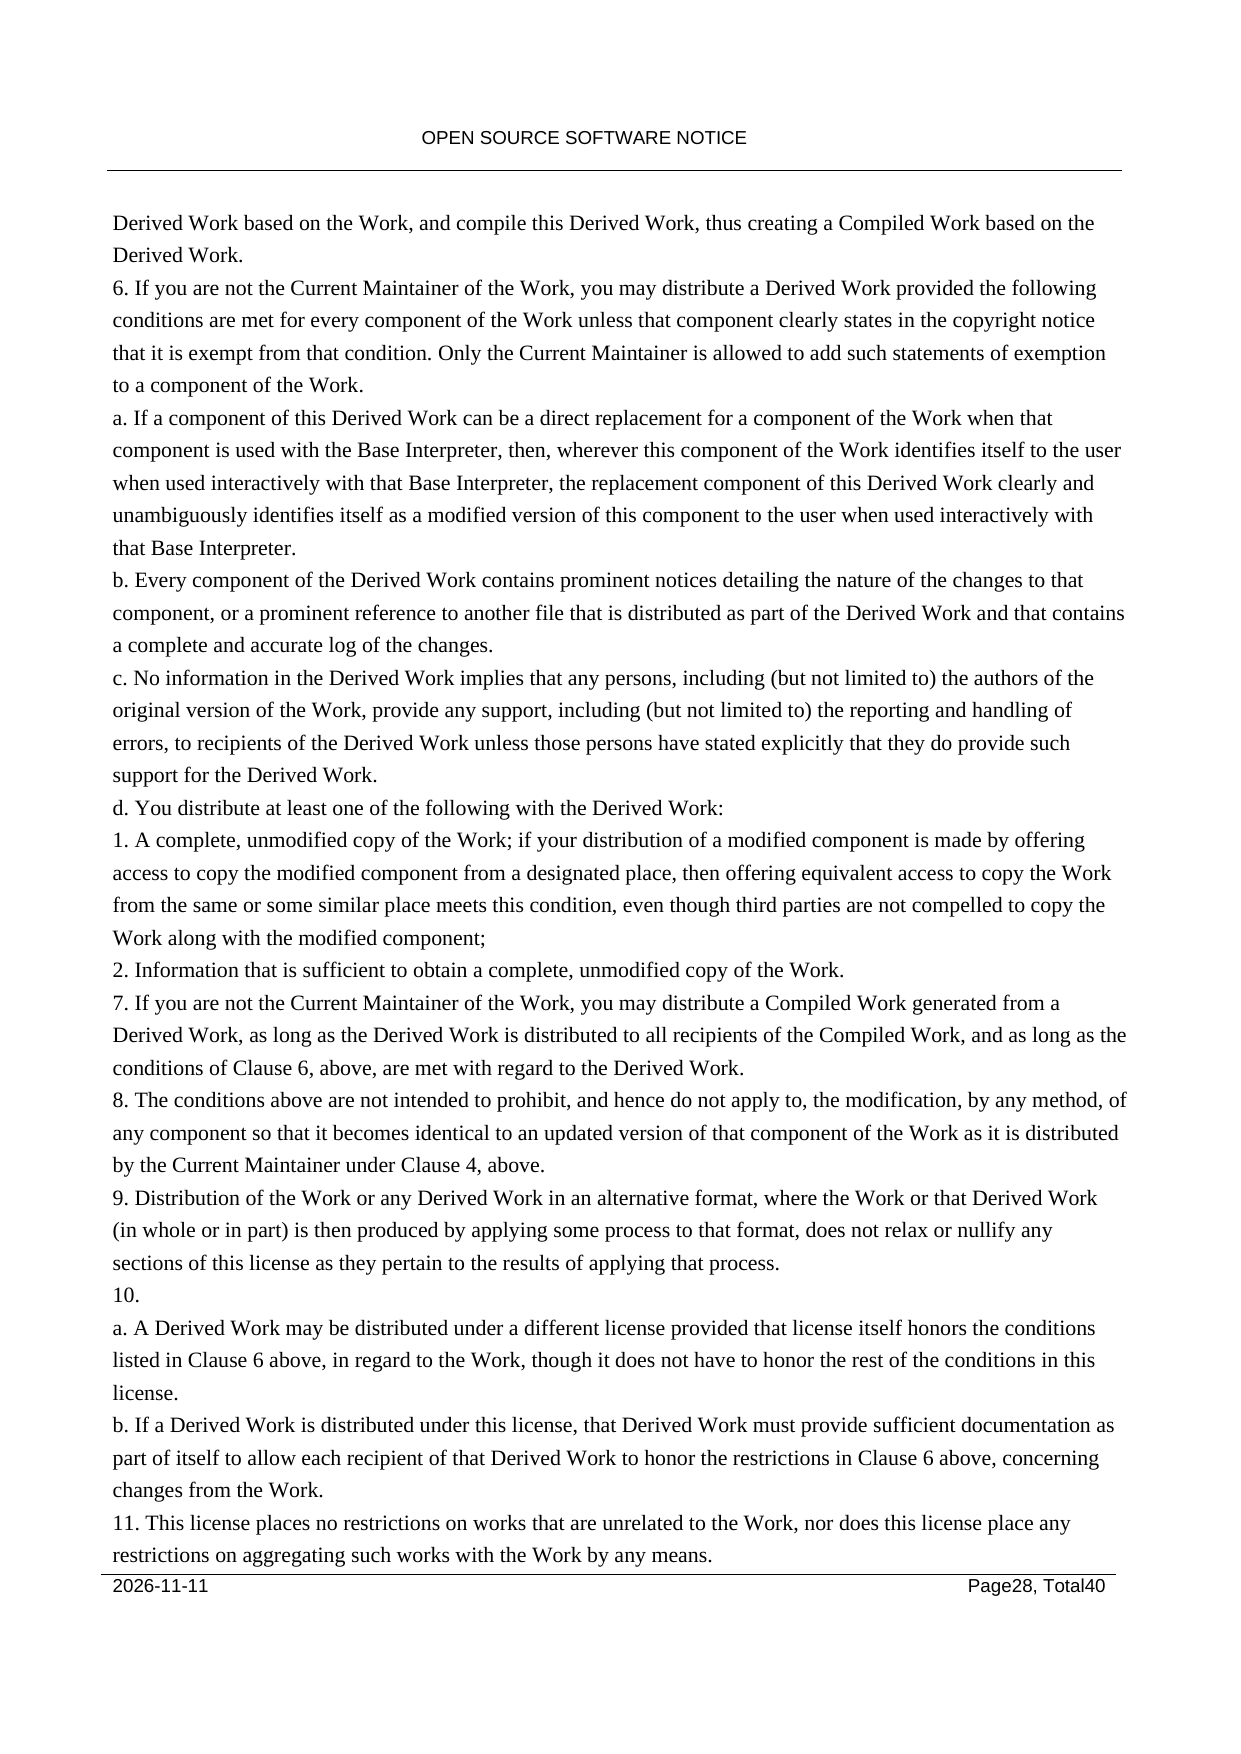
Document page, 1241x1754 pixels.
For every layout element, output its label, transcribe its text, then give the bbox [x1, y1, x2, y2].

text 8. The conditions above are not intended to prohibit, and hence do not apply to, the modification, by any method, of any component so that it becomes identical to an updated version of that component of the Work as it is distributed by the Current Maintainer under Clause 4, above. [112, 1084, 1128, 1181]
text c. No information in the Derived Work implies that any persons, including (but not limited to) the authors of the original version of the Work, provide any support, including (but not limited to) the reporting and handling of errors, to recipients of the Derived Work unless those persons have stated explicitly that they do provide such support for the Derived Work. [112, 661, 1128, 791]
text 7. If you are not the Current Maintainer of the Work, you may distribute a Compiled Work generated from a Derived Work, as long as the Derived Work is distributed to all recipients of the Compiled Work, and as long as the conditions of Clause 6, above, are met with regard to the Derived Work. [112, 986, 1128, 1084]
text d. You distribute at least one of the following with the Derived Work: [112, 791, 1128, 824]
text 2. Information that is sufficient to obtain a complete, unmodified copy of the Work. [112, 954, 1128, 986]
text a. A Derived Work may be distributed under a different license provided that license itself honors the conditions listed in Clause 6 above, in regard to the Work, though it does not have to honor the rest of the conditions in this license. [112, 1311, 1128, 1409]
text 11. This license places no restrictions on works that are unrelated to the Work, nor does this license place any restrictions on aggregating such works with the Work by any means. [112, 1506, 1128, 1571]
text 1. A complete, unmodified copy of the Work; if your distribution of a modified component is made by offering access to copy the modified component from a designated place, then offering equivalent access to copy the Work from the same or some similar place meets this condition, even though third parties are not compelled to copy the Work along with the modified component; [112, 824, 1128, 954]
text 9. Distribution of the Work or any Derived Work in an alternative format, where the Work or that Derived Work (in whole or in part) is then produced by applying some process to that format, does not relax or nullify any sections of this license as they pertain to the results of applying that process. [112, 1181, 1128, 1279]
text a. If a component of this Derived Work can be a direct replacement for a component of the Work when that component is used with the Base Interpreter, then, wherever this component of the Work identifies itself to the user when used interactively with that Base Interpreter, the replacement component of this Derived Work clearly and unambiguously identifies itself as a modified version of this component to the user when used interactively with that Base Interpreter. [112, 401, 1128, 564]
text 6. If you are not the Current Maintainer of the Work, you may distribute a Derived Work provided the following conditions are met for every component of the Work unless that component clearly states in the copyright notice that it is exempt from that condition. Only the Current Maintainer is allowed to add such statements of exemption to a component of the Work. [112, 271, 1128, 401]
text b. If a Derived Work is distributed under this license, that Derived Work must provide sufficient documentation as part of itself to allow each recipient of that Derived Work to honor the restrictions in Clause 6 above, concerning changes from the Work. [112, 1409, 1128, 1506]
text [112, 206, 1128, 271]
text 10. [112, 1279, 1128, 1311]
text b. Every component of the Derived Work contains prominent notices detailing the nature of the changes to that component, or a prominent reference to another file that is distributed as part of the Derived Work and that contains a complete and accurate log of the changes. [112, 564, 1128, 661]
